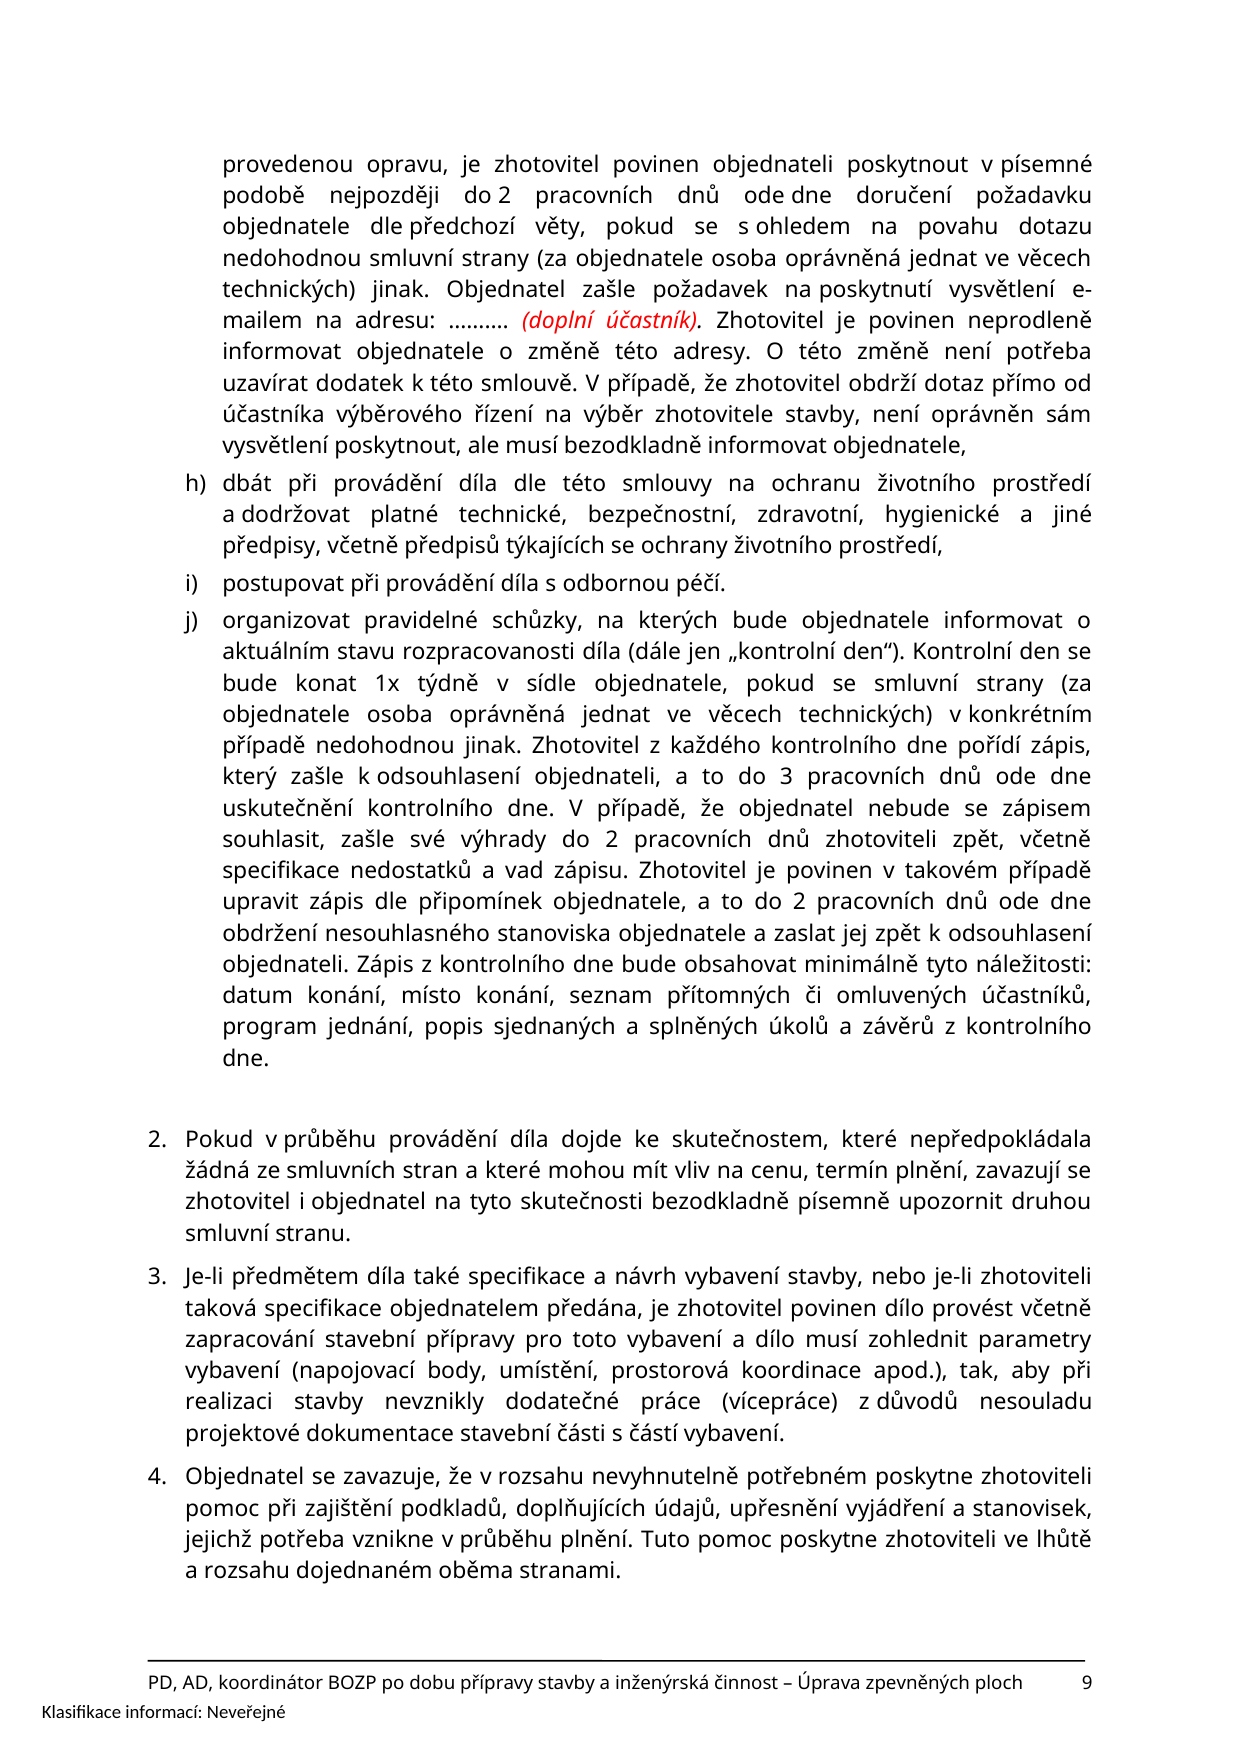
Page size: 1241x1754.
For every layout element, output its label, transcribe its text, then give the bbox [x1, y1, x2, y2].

list Pokud v průběhu provádění díla dojde ke skutečnostem, které nepředpokládala žádná ze smluvních stran a které mohou mít vliv na cenu, termín plnění, zavazují se zhotovitel i objednatel na tyto skutečnosti bezodkladně písemně upozornit druhou smluvní stranu. [148, 1123, 1092, 1248]
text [185, 148, 1092, 460]
text postupovat při provádění díla s odbornou péčí. [185, 566, 1092, 598]
list Objednatel se zavazuje, že v rozsahu nevyhnutelně potřebném poskytne zhotoviteli pomoc při zajištění podkladů, doplňujících údajů, upřesnění vyjádření a stanovisek, jejichž potřeba vznikne v průběhu plnění. Tuto pomoc poskytne zhotoviteli ve lhůtě a rozsahu dojednaném oběma stranami. [148, 1460, 1092, 1585]
text organizovat pravidelné schůzky, na kterých bude objednatele informovat o aktuálním stavu rozpracovanosti díla (dále jen „kontrolní den“). Kontrolní den se bude konat 1x týdně v sídle objednatele, pokud se smluvní strany (za objednatele osoba oprávněná jednat ve věcech technických) v konkrétním případě nedohodnou jinak. Zhotovitel z každého kontrolního dne pořídí zápis, který zašle k odsouhlasení objednateli, a to do 3 pracovních dnů ode dne uskutečnění kontrolního dne. V případě, že objednatel nebude se zápisem souhlasit, zašle své výhrady do 2 pracovních dnů zhotoviteli zpět, včetně specifikace nedostatků a vad zápisu. Zhotovitel je povinen v takovém případě upravit zápis dle připomínek objednatele, a to do 2 pracovních dnů ode dne obdržení nesouhlasného stanoviska objednatele a zaslat jej zpět k odsouhlasení objednateli. Zápis z kontrolního dne bude obsahovat minimálně tyto náležitosti: datum konání, místo konání, seznam přítomných či omluvených účastníků, program jednání, popis sjednaných a splněných úkolů a závěrů z kontrolního dne. [185, 604, 1092, 1073]
list Je-li předmětem díla také specifikace a návrh vybavení stavby, nebo je-li zhotoviteli taková specifikace objednatelem předána, je zhotovitel povinen dílo provést včetně zapracování stavební přípravy pro toto vybavení a dílo musí zohlednit parametry vybavení (napojovací body, umístění, prostorová koordinace apod.), tak, aby při realizaci stavby nevznikly dodatečné práce (vícepráce) z důvodů nesouladu projektové dokumentace stavební části s částí vybavení. [148, 1260, 1092, 1448]
text dbát při provádění díla dle této smlouvy na ochranu životního prostředí a dodržovat platné technické, bezpečnostní, zdravotní, hygienické a jiné předpisy, včetně předpisů týkajících se ochrany životního prostředí, [185, 466, 1092, 560]
